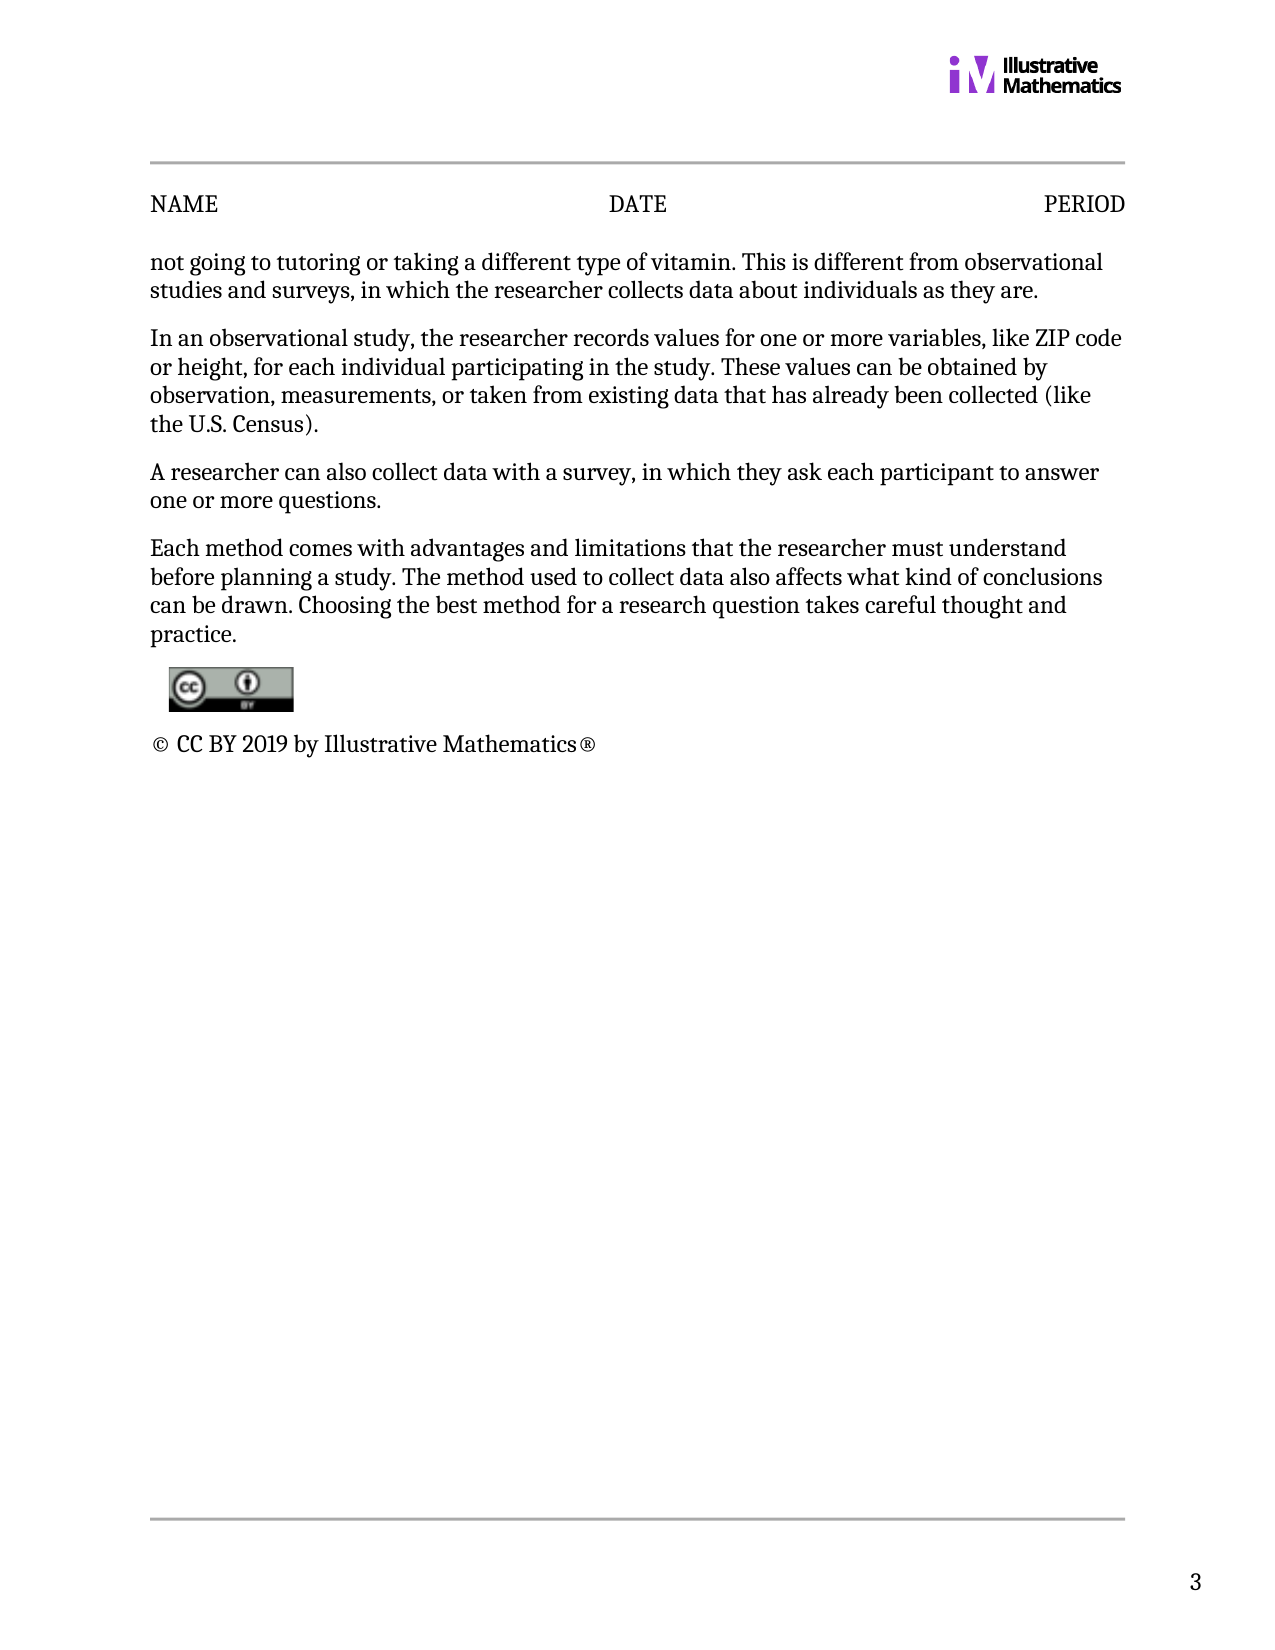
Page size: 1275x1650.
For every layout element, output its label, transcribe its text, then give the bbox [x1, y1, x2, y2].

picture [949, 55, 1121, 93]
text In an observational study, the researcher records values for one or more variables, like ZIP code or height, for each individual participating in the study. These values can be obtained by observation, measurements, or taken from existing data that has already been collected (like the U.S. Census). [150, 324, 1125, 439]
text © CC BY 2019 by Illustrative Mathematics® [150, 730, 1125, 759]
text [150, 247, 1125, 305]
picture [168, 667, 294, 712]
text A researcher can also collect data with a survey, in which they ask each participant to answer one or more questions. [150, 457, 1125, 515]
text Each method comes with advantages and limitations that the researcher must understand before planning a study. The method used to collect data also affects what kind of conclusions can be drawn. Choosing the best method for a research question takes careful thought and practice. [150, 534, 1125, 649]
